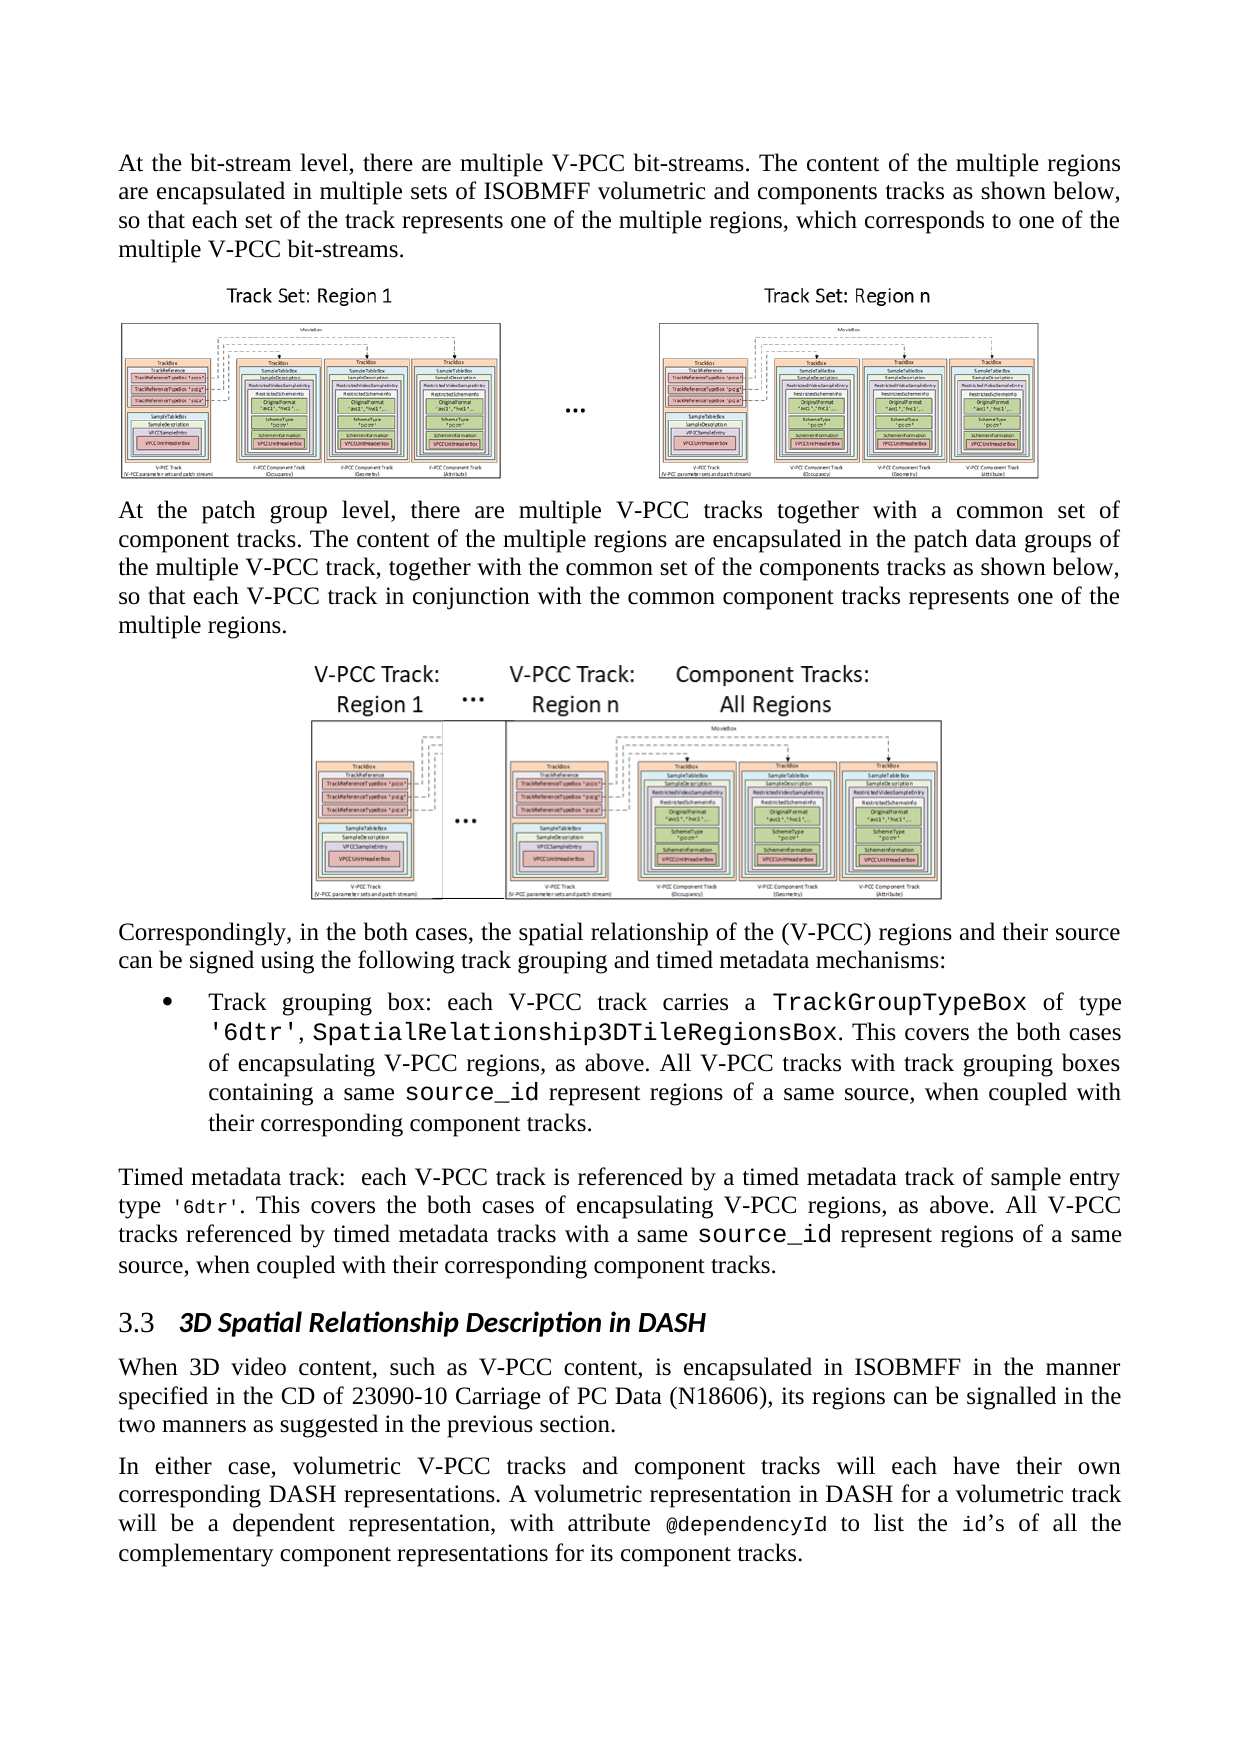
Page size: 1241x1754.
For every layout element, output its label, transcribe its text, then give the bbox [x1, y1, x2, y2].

text Timed metadata track: each V-PCC track is referenced by a timed metadata track of sample entry type '6dtr'. This covers the both cases of encapsulating V-PCC regions, as above. All V-PCC tracks referenced by timed metadata tracks with a same source_id represent regions of a same source, when coupled with their corresponding component tracks. [118, 1162, 1122, 1279]
picture [298, 651, 943, 905]
picture [118, 275, 1039, 483]
subtitle 3D Spatial Relationship Description in DASH [118, 1304, 1122, 1339]
text At the bit-stream level, there are multiple V-PCC bit-streams. The content of the multiple regions are encapsulated in multiple sets of ISOBMFF volumetric and components tracks as shown below, so that each set of the track represents one of the multiple regions, which corresponds to one of the multiple V-PCC bit-streams. [118, 148, 1122, 263]
text At the patch group level, there are multiple V-PCC tracks together with a common set of component tracks. The content of the multiple regions are encapsulated in the patch data groups of the multiple V-PCC track, together with the common set of the components tracks as shown below, so that each V-PCC track in conjunction with the common component tracks represents one of the multiple regions. [118, 495, 1122, 639]
text When 3D video content, such as V-PCC content, is encapsulated in ISOBMFF in the manner specified in the CD of 23090-10 Carriage of PC Data (N18606), its regions can be signalled in the two manners as suggested in the previous section. [118, 1352, 1122, 1438]
list Track grouping box: each V-PCC track carries a TrackGroupTypeBox of type '6dtr', SpatialRelationship3DTileRegionsBox. This covers the both cases of encapsulating V-PCC regions, as above. All V-PCC tracks with track grouping boxes containing a same source_id represent regions of a same source, when coupled with their corresponding component tracks. [163, 987, 1122, 1137]
text Correspondingly, in the both cases, the spatial relationship of the (V-PCC) regions and their source can be signed using the following track grouping and timed metadata mechanisms: [118, 917, 1122, 974]
text In either case, volumetric V-PCC tracks and component tracks will each have their own corresponding DASH representations. A volumetric representation in DASH for a volumetric track will be a dependent representation, with attribute @dependencyId to list the id’s of all the complementary component representations for its component tracks. [118, 1451, 1122, 1567]
